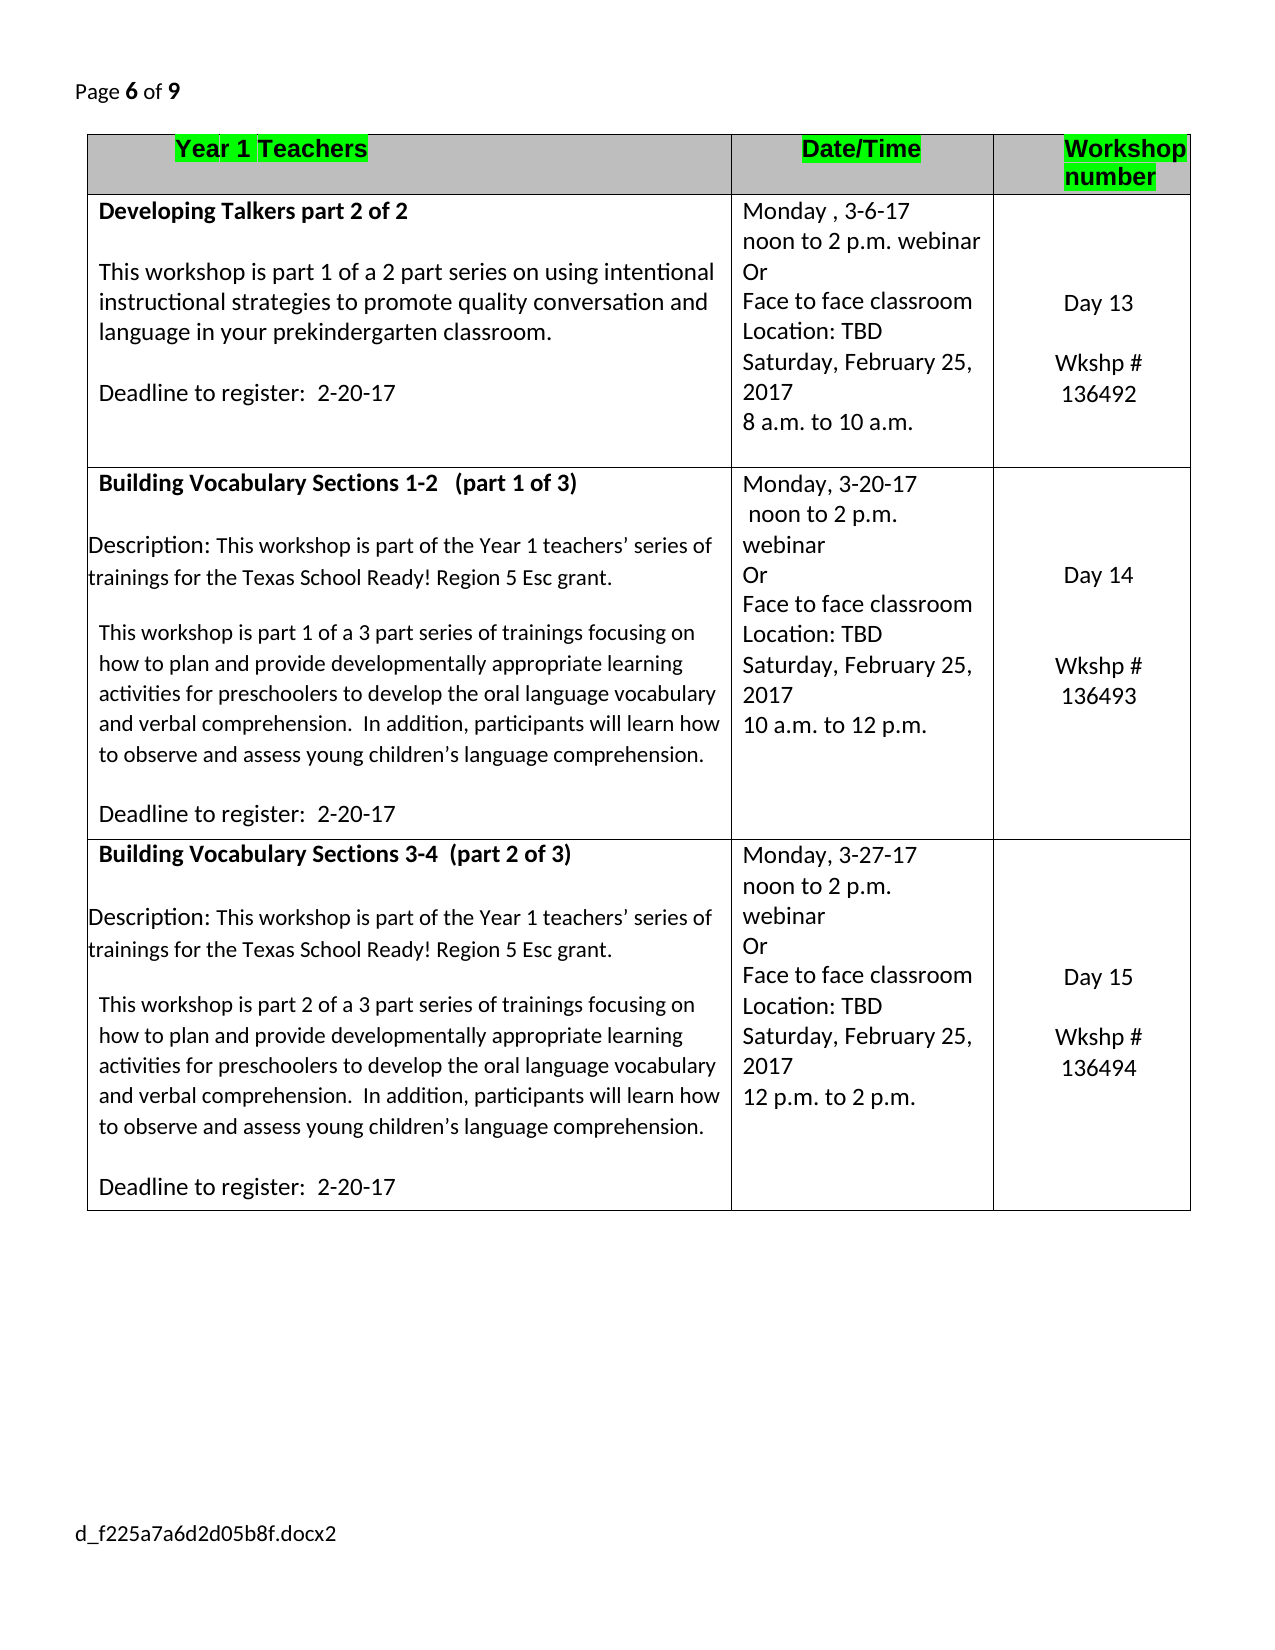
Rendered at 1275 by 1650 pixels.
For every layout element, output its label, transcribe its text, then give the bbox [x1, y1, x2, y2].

table_header Date/Time [732, 135, 993, 194]
table_header Workshop number [994, 135, 1190, 194]
table_cell Day 15 Wkshp # 136494 [994, 840, 1190, 1210]
table_header Year 1 Teachers [88, 135, 731, 194]
table_cell Monday , 3-6-17 noon to 2 p.m. webinar Or Face to face classroom Location: TBD Saturday, February 25, 2017 8 a.m. to 10 a.m. [732, 195, 993, 467]
table_cell Day 14 Wkshp # 136493 [994, 468, 1190, 838]
table_cell Monday, 3-27-17 noon to 2 p.m. webinar Or Face to face classroom Location: TBD Saturday, February 25, 2017 12 p.m. to 2 p.m. [732, 840, 993, 1210]
table_cell Day 13 Wkshp # 136492 [994, 195, 1190, 467]
table_cell Building Vocabulary Sections 1-2 (part 1 of 3) Description: This workshop is part of the Year 1 teachers’ series of trainings for the Texas School Ready! Region 5 Esc grant. This workshop is part 1 of a 3 part series of trainings focusing on how to plan and provide developmentally appropriate learning activities for preschoolers to develop the oral language vocabulary and verbal comprehension. In addition, participants will learn how to observe and assess young children’s language comprehension. Deadline to register: 2-20-17 [88, 468, 731, 838]
table_cell Developing Talkers part 2 of 2 This workshop is part 1 of a 2 part series on using intentional instructional strategies to promote quality conversation and language in your prekindergarten classroom. Deadline to register: 2-20-17 [88, 195, 731, 467]
table_cell Monday, 3-20-17 noon to 2 p.m. webinar Or Face to face classroom Location: TBD Saturday, February 25, 2017 10 a.m. to 12 p.m. [732, 468, 993, 838]
table_cell Building Vocabulary Sections 3-4 (part 2 of 3) Description: This workshop is part of the Year 1 teachers’ series of trainings for the Texas School Ready! Region 5 Esc grant. This workshop is part 2 of a 3 part series of trainings focusing on how to plan and provide developmentally appropriate learning activities for preschoolers to develop the oral language vocabulary and verbal comprehension. In addition, participants will learn how to observe and assess young children’s language comprehension. Deadline to register: 2-20-17 [88, 840, 731, 1210]
